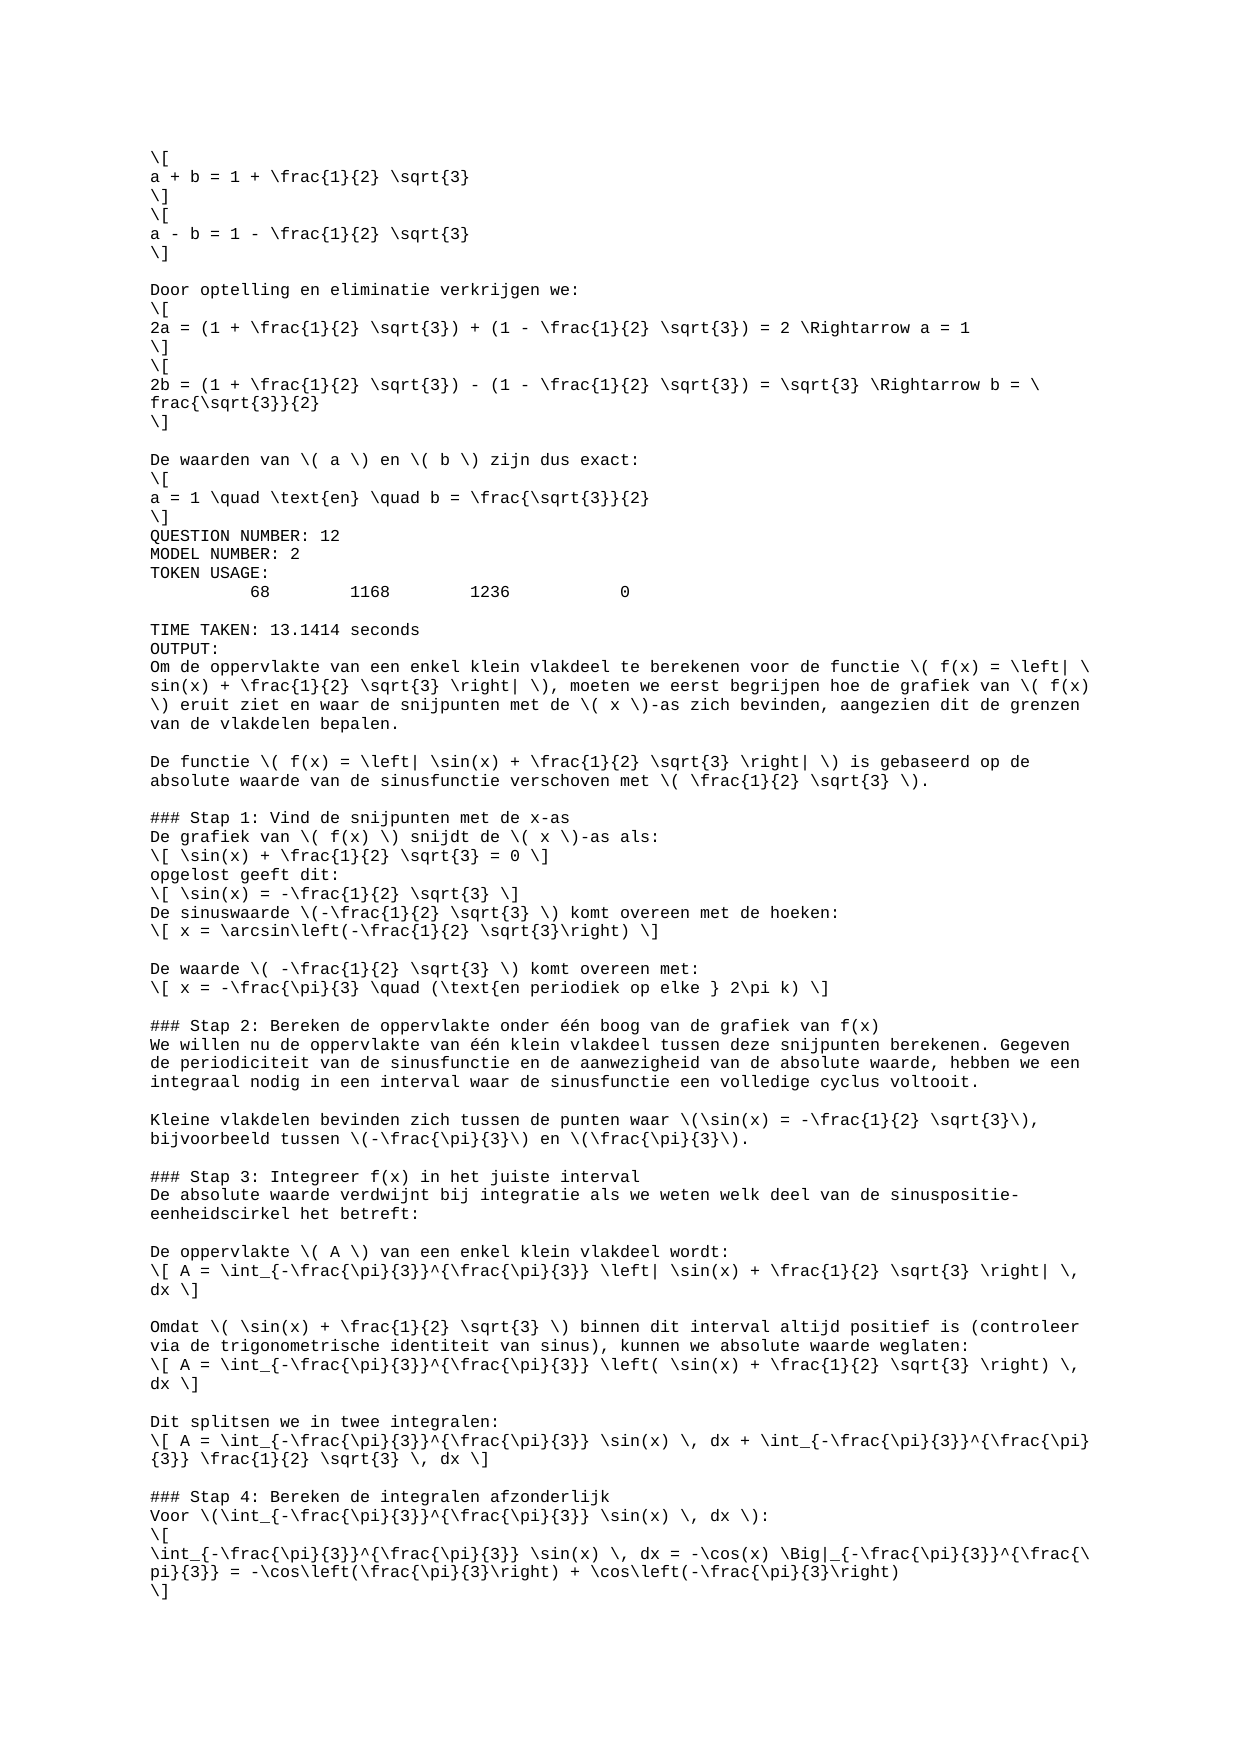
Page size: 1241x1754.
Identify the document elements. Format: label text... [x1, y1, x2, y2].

text TOKEN USAGE: [150, 565, 1090, 584]
text \] [150, 414, 1090, 433]
text \[ [150, 357, 1090, 376]
text \[ x = \arcsin\left(-\frac{1}{2} \sqrt{3}\right) \] [150, 923, 1090, 942]
text a - b = 1 - \frac{1}{2} \sqrt{3} [150, 225, 1090, 244]
text \[ x = -\frac{\pi}{3} \quad (\text{en periodiek op elke } 2\pi k) \] [150, 979, 1090, 998]
text \] [150, 338, 1090, 357]
text \[ [150, 150, 1090, 169]
text 2a = (1 + \frac{1}{2} \sqrt{3}) + (1 - \frac{1}{2} \sqrt{3}) = 2 \Rightarrow a = 1 [150, 320, 1090, 338]
text De waarde \( -\frac{1}{2} \sqrt{3} \) komt overeen met: [150, 961, 1090, 979]
text De absolute waarde verdwijnt bij integratie als we weten welk deel van de sinuspositie-eenheidscirkel het betreft: [150, 1187, 1090, 1225]
text Voor \(\int_{-\frac{\pi}{3}}^{\frac{\pi}{3}} \sin(x) \, dx \): [150, 1507, 1090, 1526]
text Omdat \( \sin(x) + \frac{1}{2} \sqrt{3} \) binnen dit interval altijd positief is (controleer via de trigonometrische identiteit van sinus), kunnen we absolute waarde weglaten: [150, 1319, 1090, 1357]
text ### Stap 1: Vind de snijpunten met de x-as [150, 810, 1090, 829]
text \[ [150, 207, 1090, 225]
text Dit splitsen we in twee integralen: [150, 1413, 1090, 1432]
text a = 1 \quad \text{en} \quad b = \frac{\sqrt{3}}{2} [150, 489, 1090, 508]
text \] [150, 244, 1090, 263]
text ### Stap 3: Integreer f(x) in het juiste interval [150, 1168, 1090, 1187]
text De oppervlakte \( A \) van een enkel klein vlakdeel wordt: [150, 1243, 1090, 1262]
text 68 1168 1236 0 [150, 584, 1090, 602]
text \[ [150, 471, 1090, 489]
text \[ \sin(x) = -\frac{1}{2} \sqrt{3} \] [150, 885, 1090, 904]
text De functie \( f(x) = \left| \sin(x) + \frac{1}{2} \sqrt{3} \right| \) is gebaseerd op de absolute waarde van de sinusfunctie verschoven met \( \frac{1}{2} \sqrt{3} \). [150, 753, 1090, 791]
text Kleine vlakdelen bevinden zich tussen de punten waar \(\sin(x) = -\frac{1}{2} \sqrt{3}\), bijvoorbeeld tussen \(-\frac{\pi}{3}\) en \(\frac{\pi}{3}\). [150, 1112, 1090, 1149]
text \[ A = \int_{-\frac{\pi}{3}}^{\frac{\pi}{3}} \left| \sin(x) + \frac{1}{2} \sqrt{3} \right| \, dx \] [150, 1262, 1090, 1300]
text \[ A = \int_{-\frac{\pi}{3}}^{\frac{\pi}{3}} \sin(x) \, dx + \int_{-\frac{\pi}{3}}^{\frac{\pi}{3}} \frac{1}{2} \sqrt{3} \, dx \] [150, 1432, 1090, 1470]
text opgelost geeft dit: [150, 866, 1090, 885]
text \[ [150, 301, 1090, 320]
text \[ [150, 1526, 1090, 1545]
text Door optelling en eliminatie verkrijgen we: [150, 282, 1090, 301]
text Om de oppervlakte van een enkel klein vlakdeel te berekenen voor de functie \( f(x) = \left| \sin(x) + \frac{1}{2} \sqrt{3} \right| \), moeten we eerst begrijpen hoe de grafiek van \( f(x) \) eruit ziet en waar de snijpunten met de \( x \)-as zich bevinden, aangezien dit de grenzen van de vlakdelen bepalen. [150, 659, 1090, 734]
text We willen nu de oppervlakte van één klein vlakdeel tussen deze snijpunten berekenen. Gegeven de periodiciteit van de sinusfunctie en de aanwezigheid van de absolute waarde, hebben we een integraal nodig in een interval waar de sinusfunctie een volledige cyclus voltooit. [150, 1036, 1090, 1093]
text 2b = (1 + \frac{1}{2} \sqrt{3}) - (1 - \frac{1}{2} \sqrt{3}) = \sqrt{3} \Rightarrow b = \frac{\sqrt{3}}{2} [150, 376, 1090, 414]
text OUTPUT: [150, 640, 1090, 659]
text \[ \sin(x) + \frac{1}{2} \sqrt{3} = 0 \] [150, 848, 1090, 866]
text \[ A = \int_{-\frac{\pi}{3}}^{\frac{\pi}{3}} \left( \sin(x) + \frac{1}{2} \sqrt{3} \right) \, dx \] [150, 1357, 1090, 1394]
text TIME TAKEN: 13.1414 seconds [150, 621, 1090, 640]
text \] [150, 1583, 1090, 1602]
text MODEL NUMBER: 2 [150, 546, 1090, 565]
text \] [150, 188, 1090, 207]
text QUESTION NUMBER: 12 [150, 527, 1090, 546]
text \] [150, 508, 1090, 527]
text De grafiek van \( f(x) \) snijdt de \( x \)-as als: [150, 829, 1090, 848]
text De waarden van \( a \) en \( b \) zijn dus exact: [150, 452, 1090, 471]
text \int_{-\frac{\pi}{3}}^{\frac{\pi}{3}} \sin(x) \, dx = -\cos(x) \Big|_{-\frac{\pi}{3}}^{\frac{\pi}{3}} = -\cos\left(\frac{\pi}{3}\right) + \cos\left(-\frac{\pi}{3}\right) [150, 1545, 1090, 1583]
text De sinuswaarde \(-\frac{1}{2} \sqrt{3} \) komt overeen met de hoeken: [150, 904, 1090, 923]
text ### Stap 4: Bereken de integralen afzonderlijk [150, 1489, 1090, 1507]
text a + b = 1 + \frac{1}{2} \sqrt{3} [150, 169, 1090, 188]
text ### Stap 2: Bereken de oppervlakte onder één boog van de grafiek van f(x) [150, 1017, 1090, 1036]
